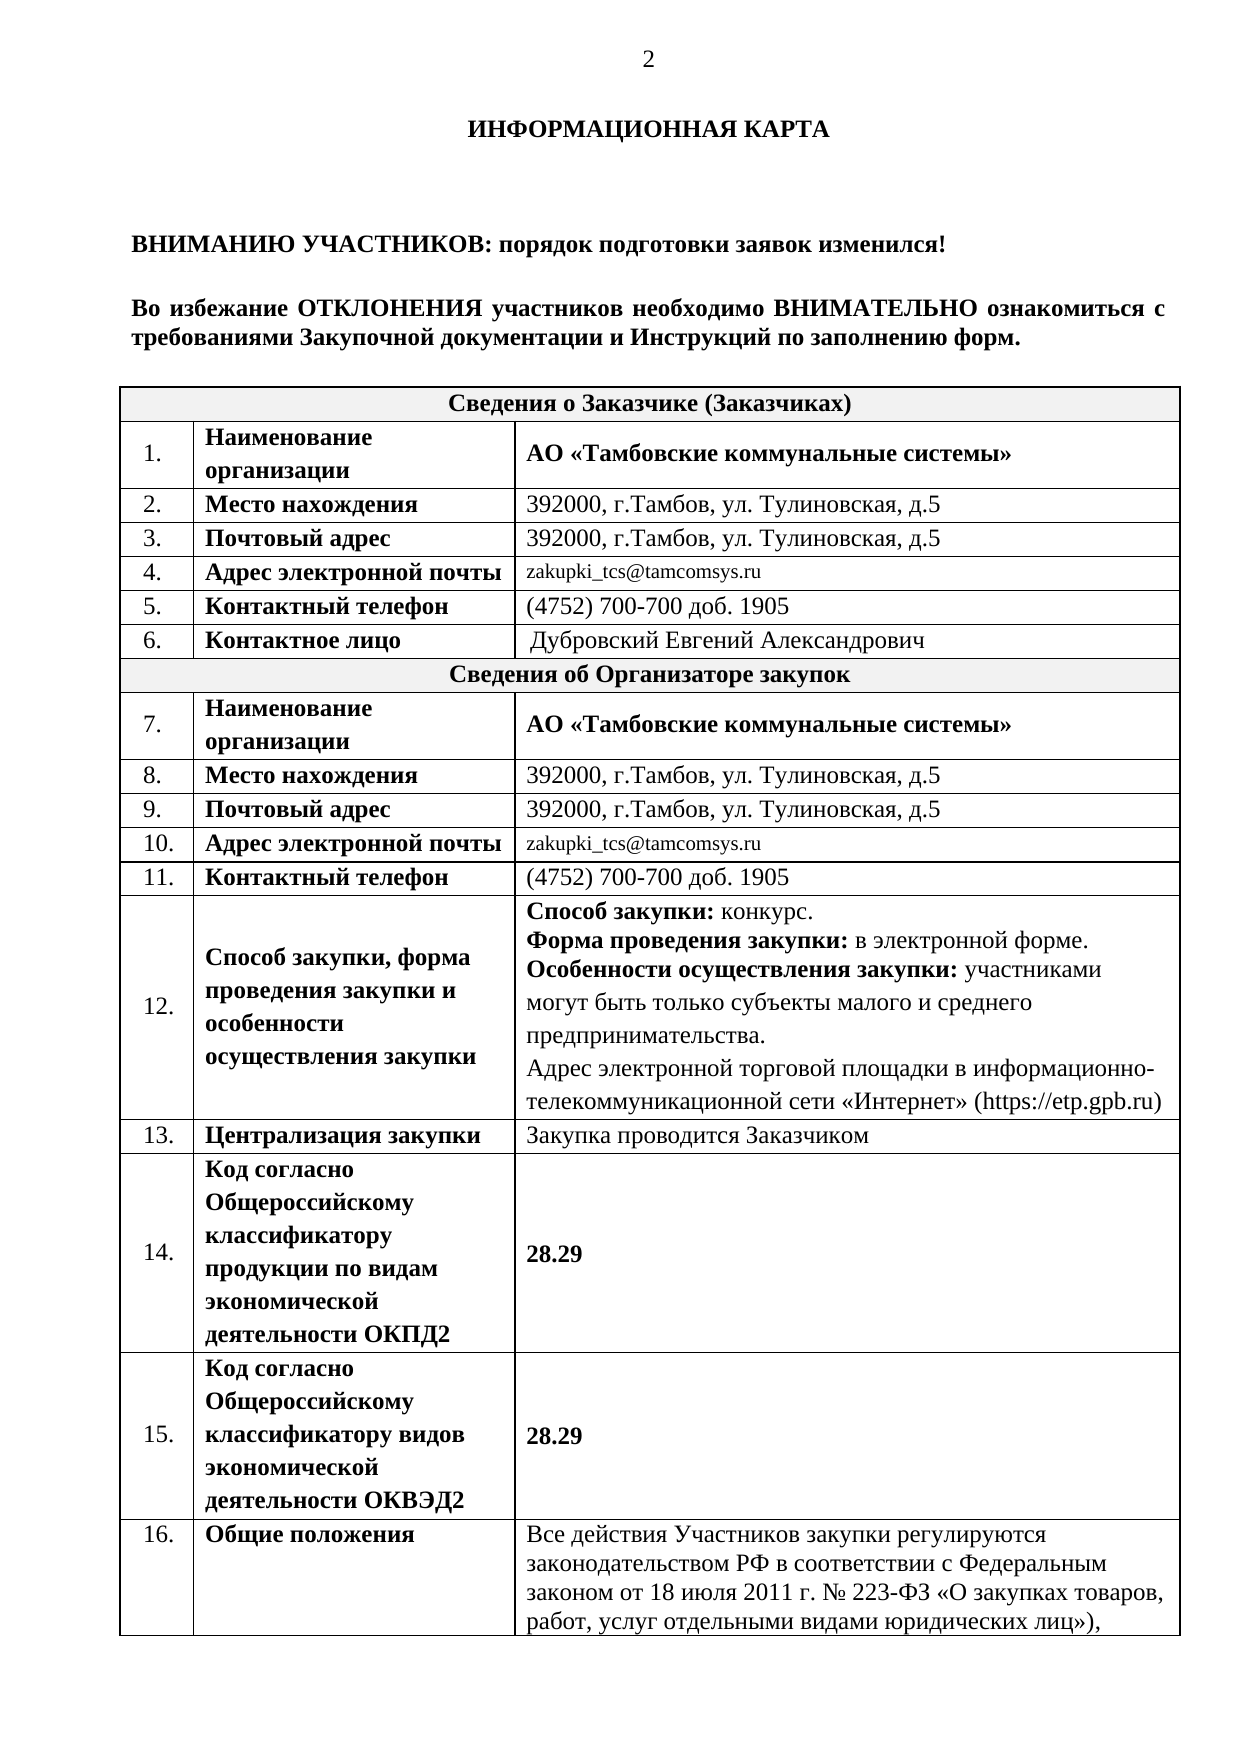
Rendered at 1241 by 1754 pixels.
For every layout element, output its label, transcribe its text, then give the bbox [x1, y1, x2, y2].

table_cell [121, 1353, 193, 1518]
table_cell (4752) 700-700 доб. 1905 [516, 863, 1179, 895]
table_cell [516, 1520, 1179, 1634]
table_cell [121, 1154, 193, 1352]
table_cell [121, 523, 193, 556]
table_cell 28.29 [516, 1154, 1179, 1352]
table_cell [121, 794, 193, 827]
table_cell zakupki_tcs@tamcomsys.ru [516, 828, 1179, 861]
text ИНФОРМАЦИОННАЯ КАРТА [131, 114, 1166, 143]
table_cell Закупка проводится Заказчиком [516, 1120, 1179, 1153]
table_cell Адрес электронной почты [194, 828, 514, 861]
table_cell [121, 591, 193, 624]
table_cell zakupki_tcs@tamcomsys.ru [516, 557, 1179, 590]
table_cell Дубровский Евгений Александрович [516, 625, 1179, 658]
table_cell [121, 1520, 193, 1634]
table_cell [121, 489, 193, 522]
table_cell [121, 760, 193, 793]
text Во избежание ОТКЛОНЕНИЯ участников необходимо ВНИМАТЕЛЬНО ознакомиться с требованиями Закупочной документации и Инструкций по заполнению форм. [131, 293, 1166, 351]
table_cell Код согласно Общероссийскому классификатору продукции по видам экономической деятельности ОКПД2 [194, 1154, 514, 1352]
table_cell [121, 828, 193, 861]
table_cell (4752) 700-700 доб. 1905 [516, 591, 1179, 624]
table_cell [121, 422, 193, 488]
table_cell [121, 557, 193, 590]
table_cell 28.29 [516, 1353, 1179, 1518]
table_cell 392000, г.Тамбов, ул. Тулиновская, д.5 [516, 760, 1179, 793]
table_cell [121, 625, 193, 658]
table_cell Почтовый адрес [194, 523, 514, 556]
table_cell Контактное лицо [194, 625, 514, 658]
text ВНИМАНИЮ УЧАСТНИКОВ: порядок подготовки заявок изменился! [131, 229, 1166, 258]
table_cell Способ закупки: конкурс. Форма проведения закупки: в электронной форме. Особенности осуществления закупки: участниками могут быть только субъекты малого и среднего предпринимательства. Адрес электронной торговой площадки в информационно-телекоммуникационной сети «Интернет» (https://etp.gpb.ru) [516, 896, 1179, 1119]
table_cell Наименование организации [194, 422, 514, 488]
table_cell [121, 896, 193, 1119]
table_cell Наименование организации [194, 693, 514, 759]
table_cell Способ закупки, форма проведения закупки и особенности осуществления закупки [194, 896, 514, 1119]
table_cell АО «Тамбовские коммунальные системы» [516, 693, 1179, 759]
table_cell Общие положения [194, 1520, 514, 1634]
table_cell Адрес электронной почты [194, 557, 514, 590]
table_cell 392000, г.Тамбов, ул. Тулиновская, д.5 [516, 523, 1179, 556]
table_cell [121, 1120, 193, 1153]
table_cell Централизация закупки [194, 1120, 514, 1153]
table_cell [121, 693, 193, 759]
table_cell [121, 863, 193, 895]
table_header Сведения о Заказчике (Заказчиках) [121, 388, 1179, 421]
table_cell Место нахождения [194, 489, 514, 522]
table_cell 392000, г.Тамбов, ул. Тулиновская, д.5 [516, 794, 1179, 827]
table_cell Контактный телефон [194, 863, 514, 895]
table_cell 392000, г.Тамбов, ул. Тулиновская, д.5 [516, 489, 1179, 522]
table_cell Почтовый адрес [194, 794, 514, 827]
table_cell Сведения об Организаторе закупок [121, 659, 1179, 692]
table_cell Место нахождения [194, 760, 514, 793]
table_cell Контактный телефон [194, 591, 514, 624]
table_cell АО «Тамбовские коммунальные системы» [516, 422, 1179, 488]
table_cell Код согласно Общероссийскому классификатору видов экономической деятельности ОКВЭД2 [194, 1353, 514, 1518]
